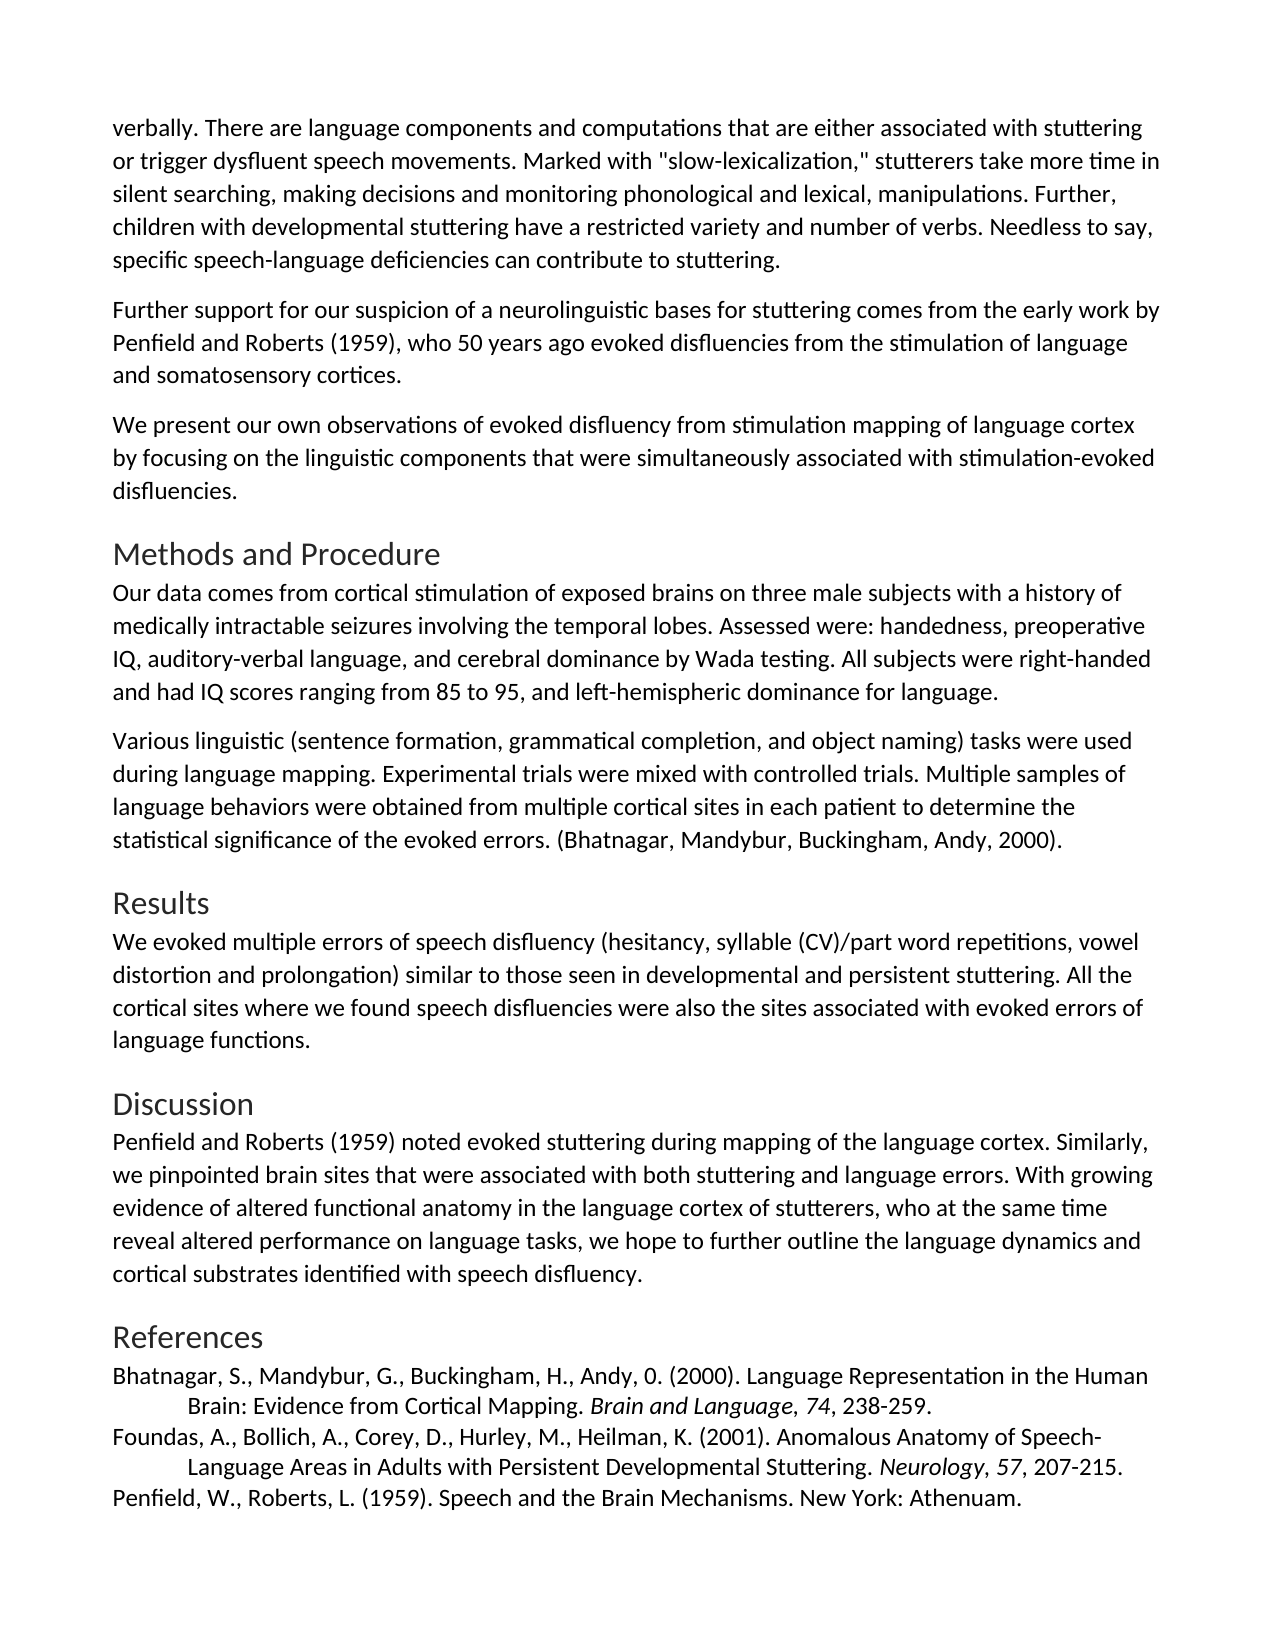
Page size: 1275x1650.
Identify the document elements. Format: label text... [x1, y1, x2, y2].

text We present our own observations of evoked disfluency from stimulation mapping of language cortex by focusing on the linguistic components that were simultaneously associated with stimulation-evoked disfluencies. [112, 409, 1162, 506]
text Bhatnagar, S., Mandybur, G., Buckingham, H., Andy, 0. (2000). Language Representation in the Human Brain: Evidence from Cortical Mapping. Brain and Language, 74, 238-259. [112, 1360, 1162, 1421]
text Our data comes from cortical stimulation of exposed brains on three male subjects with a history of medically intractable seizures involving the temporal lobes. Assessed were: handedness, preoperative IQ, auditory-verbal language, and cerebral dominance by Wada testing. All subjects were right-handed and had IQ scores ranging from 85 to 95, and left-hemispheric dominance for language. [112, 577, 1162, 706]
text Various linguistic (sentence formation, grammatical completion, and object naming) tasks were used during language mapping. Experimental trials were mixed with controlled trials. Multiple samples of language behaviors were obtained from multiple cortical sites in each patient to determine the statistical significance of the evoked errors. (Bhatnagar, Mandybur, Buckingham, Andy, 2000). [112, 725, 1162, 854]
subtitle Discussion [112, 1082, 1162, 1123]
text We evoked multiple errors of speech disfluency (hesitancy, syllable (CV)/part word repetitions, vowel distortion and prolongation) similar to those seen in developmental and persistent stuttering. All the cortical sites where we found speech disfluencies were also the sites associated with evoked errors of language functions. [112, 926, 1162, 1055]
subtitle References [112, 1316, 1162, 1357]
text Penfield, W., Roberts, L. (1959). Speech and the Brain Mechanisms. New York: Athenuam. [112, 1482, 1162, 1513]
text Foundas, A., Bollich, A., Corey, D., Hurley, M., Heilman, K. (2001). Anomalous Anatomy of Speech- Language Areas in Adults with Persistent Developmental Stuttering. Neurology, 57, 207-215. [112, 1421, 1162, 1482]
subtitle Methods and Procedure [112, 533, 1162, 574]
subtitle Results [112, 882, 1162, 923]
text Further support for our suspicion of a neurolinguistic bases for stuttering comes from the early work by Penfield and Roberts (1959), who 50 years ago evoked disfluencies from the stimulation of language and somatosensory cortices. [112, 294, 1162, 390]
text Penfield and Roberts (1959) noted evoked stuttering during mapping of the language cortex. Similarly, we pinpointed brain sites that were associated with both stuttering and language errors. With growing evidence of altered functional anatomy in the language cortex of stutterers, who at the same time reveal altered performance on language tasks, we hope to further outline the language dynamics and cortical substrates identified with speech disfluency. [112, 1126, 1162, 1289]
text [112, 112, 1162, 275]
